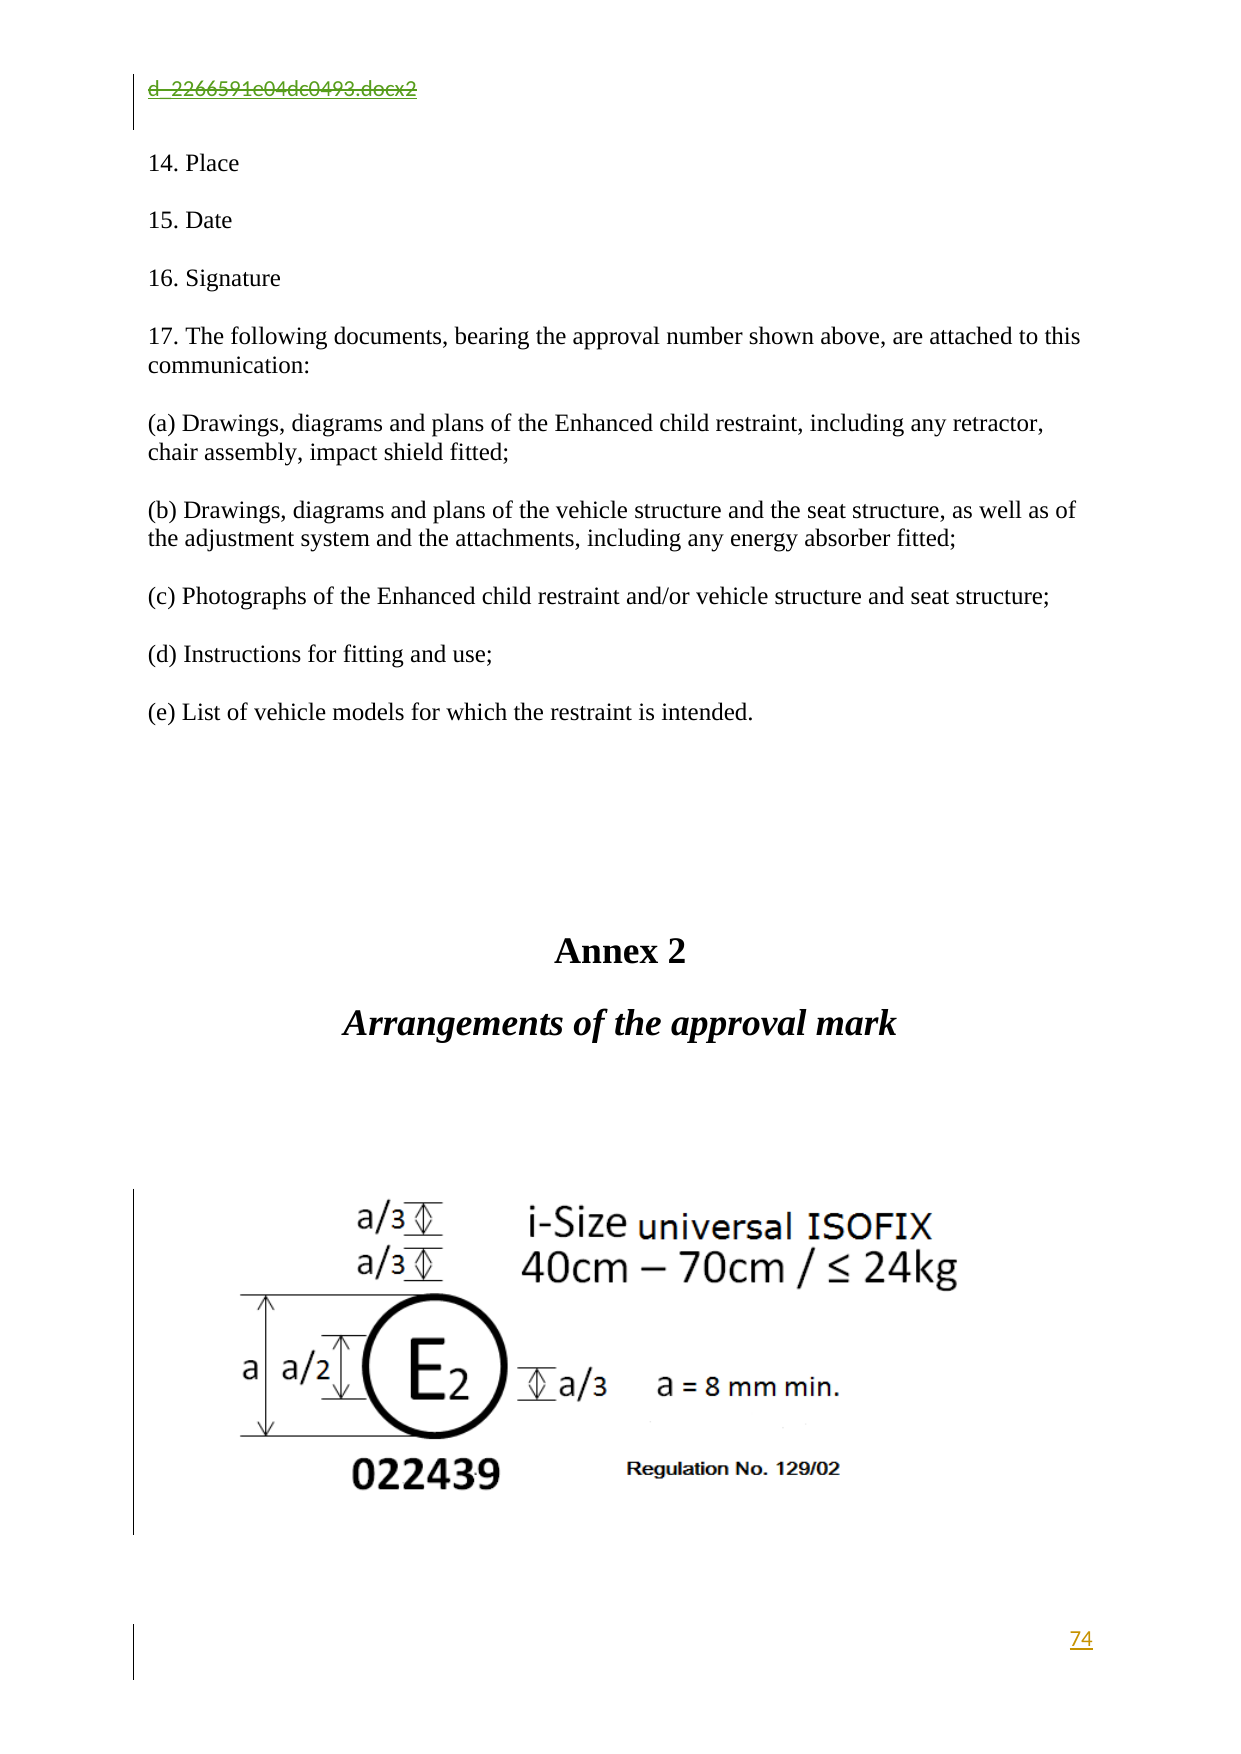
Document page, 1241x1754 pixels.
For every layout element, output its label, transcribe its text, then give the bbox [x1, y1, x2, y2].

text (c) Photographs of the Enhanced child restraint and/or vehicle structure and seat structure; [148, 581, 1092, 610]
text 14. Place [148, 148, 1092, 176]
text (e) List of vehicle models for which the restraint is intended. [148, 697, 1092, 726]
text (a) Drawings, diagrams and plans of the Enhanced child restraint, including any retractor, chair assembly, impact shield fitted; [148, 408, 1092, 466]
text (d) Instructions for fitting and use; [148, 639, 1092, 668]
text 15. Date [148, 206, 1092, 234]
text (b) Drawings, diagrams and plans of the vehicle structure and the seat structure, as well as of the adjustment system and the attachments, including any energy absorber fitted; [148, 495, 1092, 552]
picture [221, 1188, 1019, 1536]
text Annex 2 [148, 928, 1092, 971]
text 17. The following documents, bearing the approval number shown above, are attached to this communication: [148, 321, 1092, 379]
text 16. Signature [148, 263, 1092, 292]
text Arrangements of the approval mark [148, 1001, 1092, 1044]
